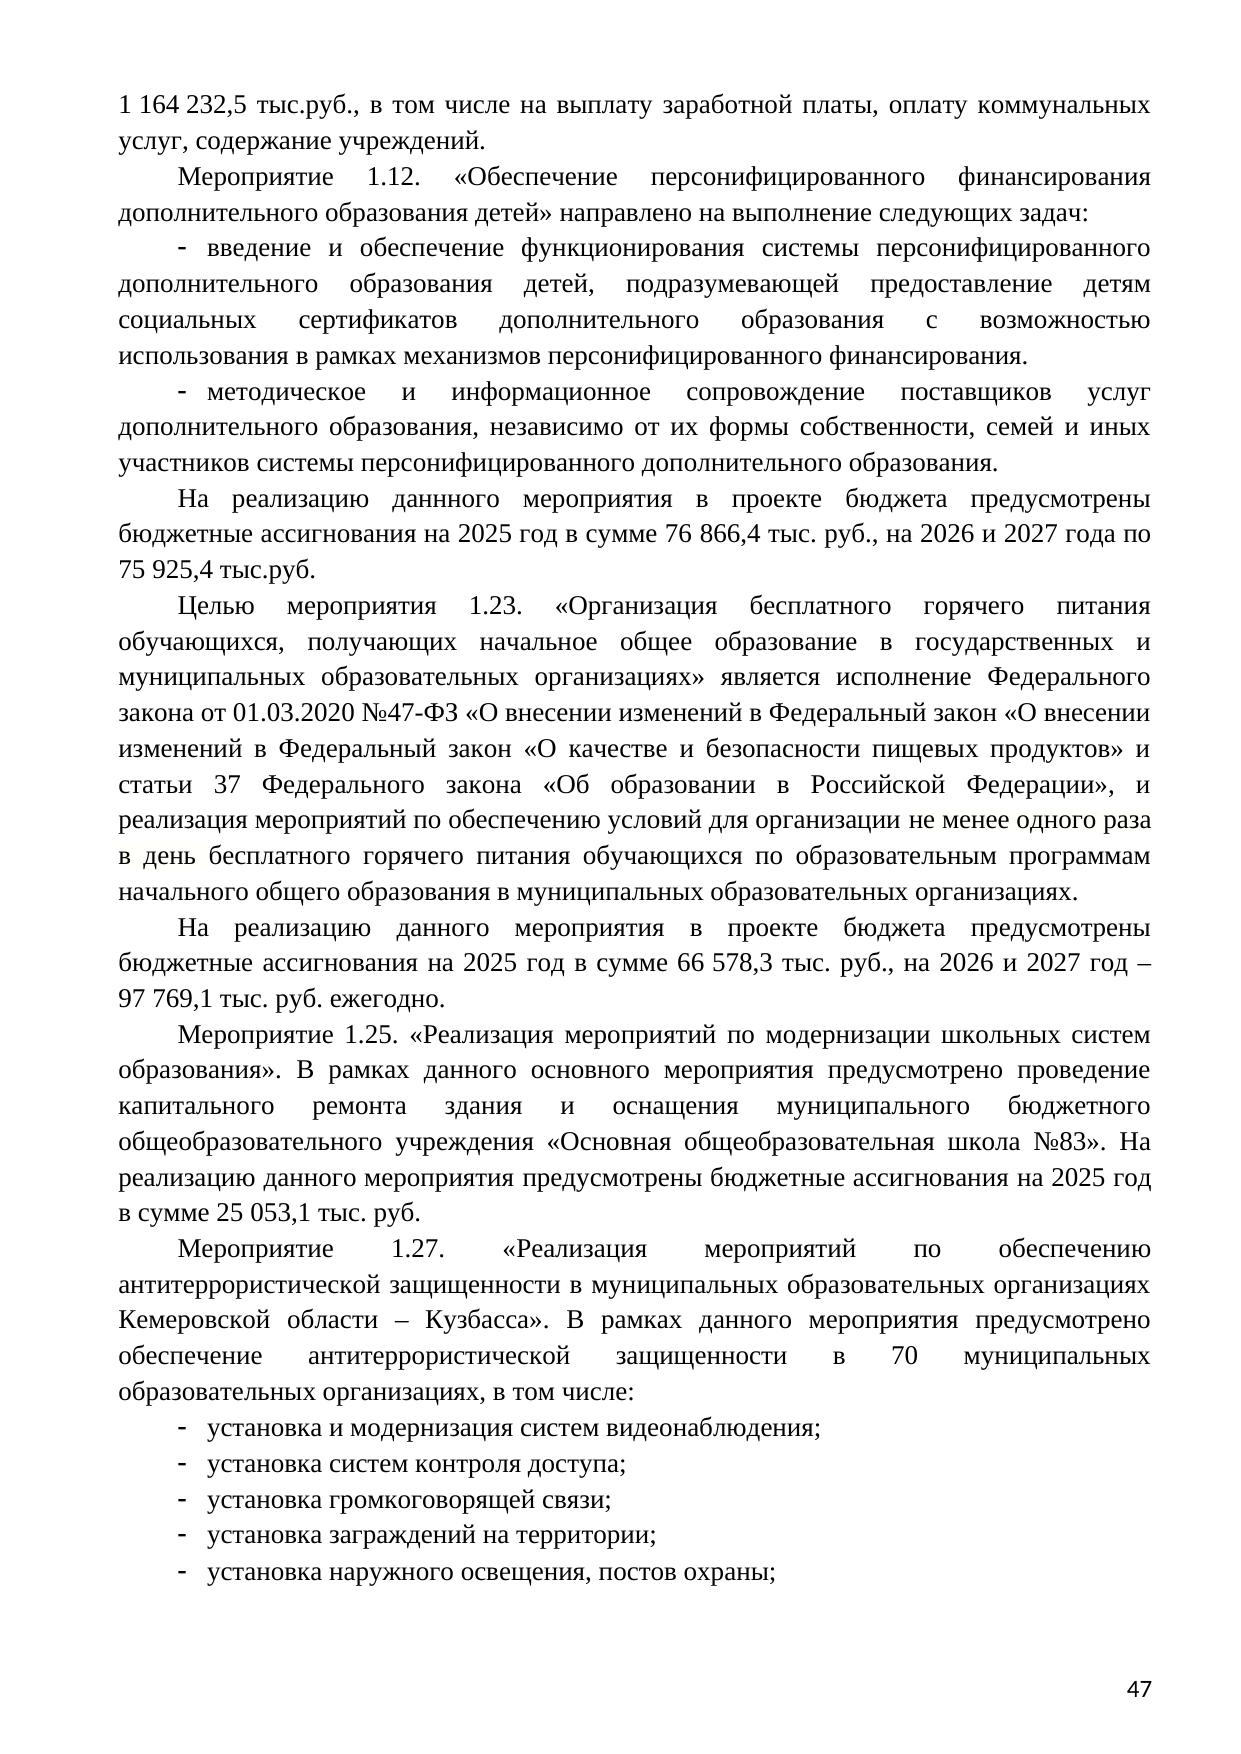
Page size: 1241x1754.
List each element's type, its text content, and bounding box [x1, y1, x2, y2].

list методическое и информационное сопровождение поставщиков услуг дополнительного образования, независимо от их формы собственности, семей и иных участников системы персонифицированного дополнительного образования. [118, 374, 1152, 477]
text Целью мероприятия 1.23. «Организация бесплатного горячего питания обучающихся, получающих начальное общее образование в государственных и муниципальных образовательных организациях» является исполнение Федерального закона от 01.03.2020 №47-ФЗ «О внесении изменений в Федеральный закон «О внесении изменений в Федеральный закон «О качестве и безопасности пищевых продуктов» и статьи 37 Федерального закона «Об образовании в Российской Федерации», и реализация мероприятий по обеспечению условий для организации не менее одного раза в день бесплатного горячего питания обучающихся по образовательным программам начального общего образования в муниципальных образовательных организациях. [118, 589, 1152, 906]
text На реализацию данного мероприятия в проекте бюджета предусмотрены бюджетные ассигнования на 2025 год в сумме 66 578,3 тыс. руб., на 2026 и 2027 год – 97 769,1 тыс. руб. ежегодно. [118, 911, 1152, 1013]
list установка и модернизация систем видеонаблюдения; [118, 1411, 1152, 1442]
list установка наружного освещения, постов охраны; [118, 1554, 1152, 1586]
list установка заграждений на территории; [118, 1519, 1152, 1550]
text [118, 89, 1152, 156]
list установка систем контроля доступа; [118, 1447, 1152, 1478]
text Мероприятие 1.25. «Реализация мероприятий по модернизации школьных систем образования». В рамках данного основного мероприятия предусмотрено проведение капитального ремонта здания и оснащения муниципального бюджетного общеобразовательного учреждения «Основная общеобразовательная школа №83». На реализацию данного мероприятия предусмотрены бюджетные ассигнования на 2025 год в сумме 25 053,1 тыс. руб. [118, 1018, 1152, 1228]
text Мероприятие 1.27. «Реализация мероприятий по обеспечению антитеррористической защищенности в муниципальных образовательных организациях Кемеровской области – Кузбасса». В рамках данного мероприятия предусмотрено обеспечение антитеррористической защищенности в 70 муниципальных образовательных организациях, в том числе: [118, 1232, 1152, 1406]
list введение и обеспечение функционирования системы персонифицированного дополнительного образования детей, подразумевающей предоставление детям социальных сертификатов дополнительного образования с возможностью использования в рамках механизмов персонифицированного финансирования. [118, 232, 1152, 370]
text Мероприятие 1.12. «Обеспечение персонифицированного финансирования дополнительного образования детей» направлено на выполнение следующих задач: [118, 160, 1152, 227]
text На реализацию даннного мероприятия в проекте бюджета предусмотрены бюджетные ассигнования на 2025 год в сумме 76 866,4 тыс. руб., на 2026 и 2027 года по 75 925,4 тыс.руб. [118, 482, 1152, 584]
list установка громкоговорящей связи; [118, 1483, 1152, 1514]
